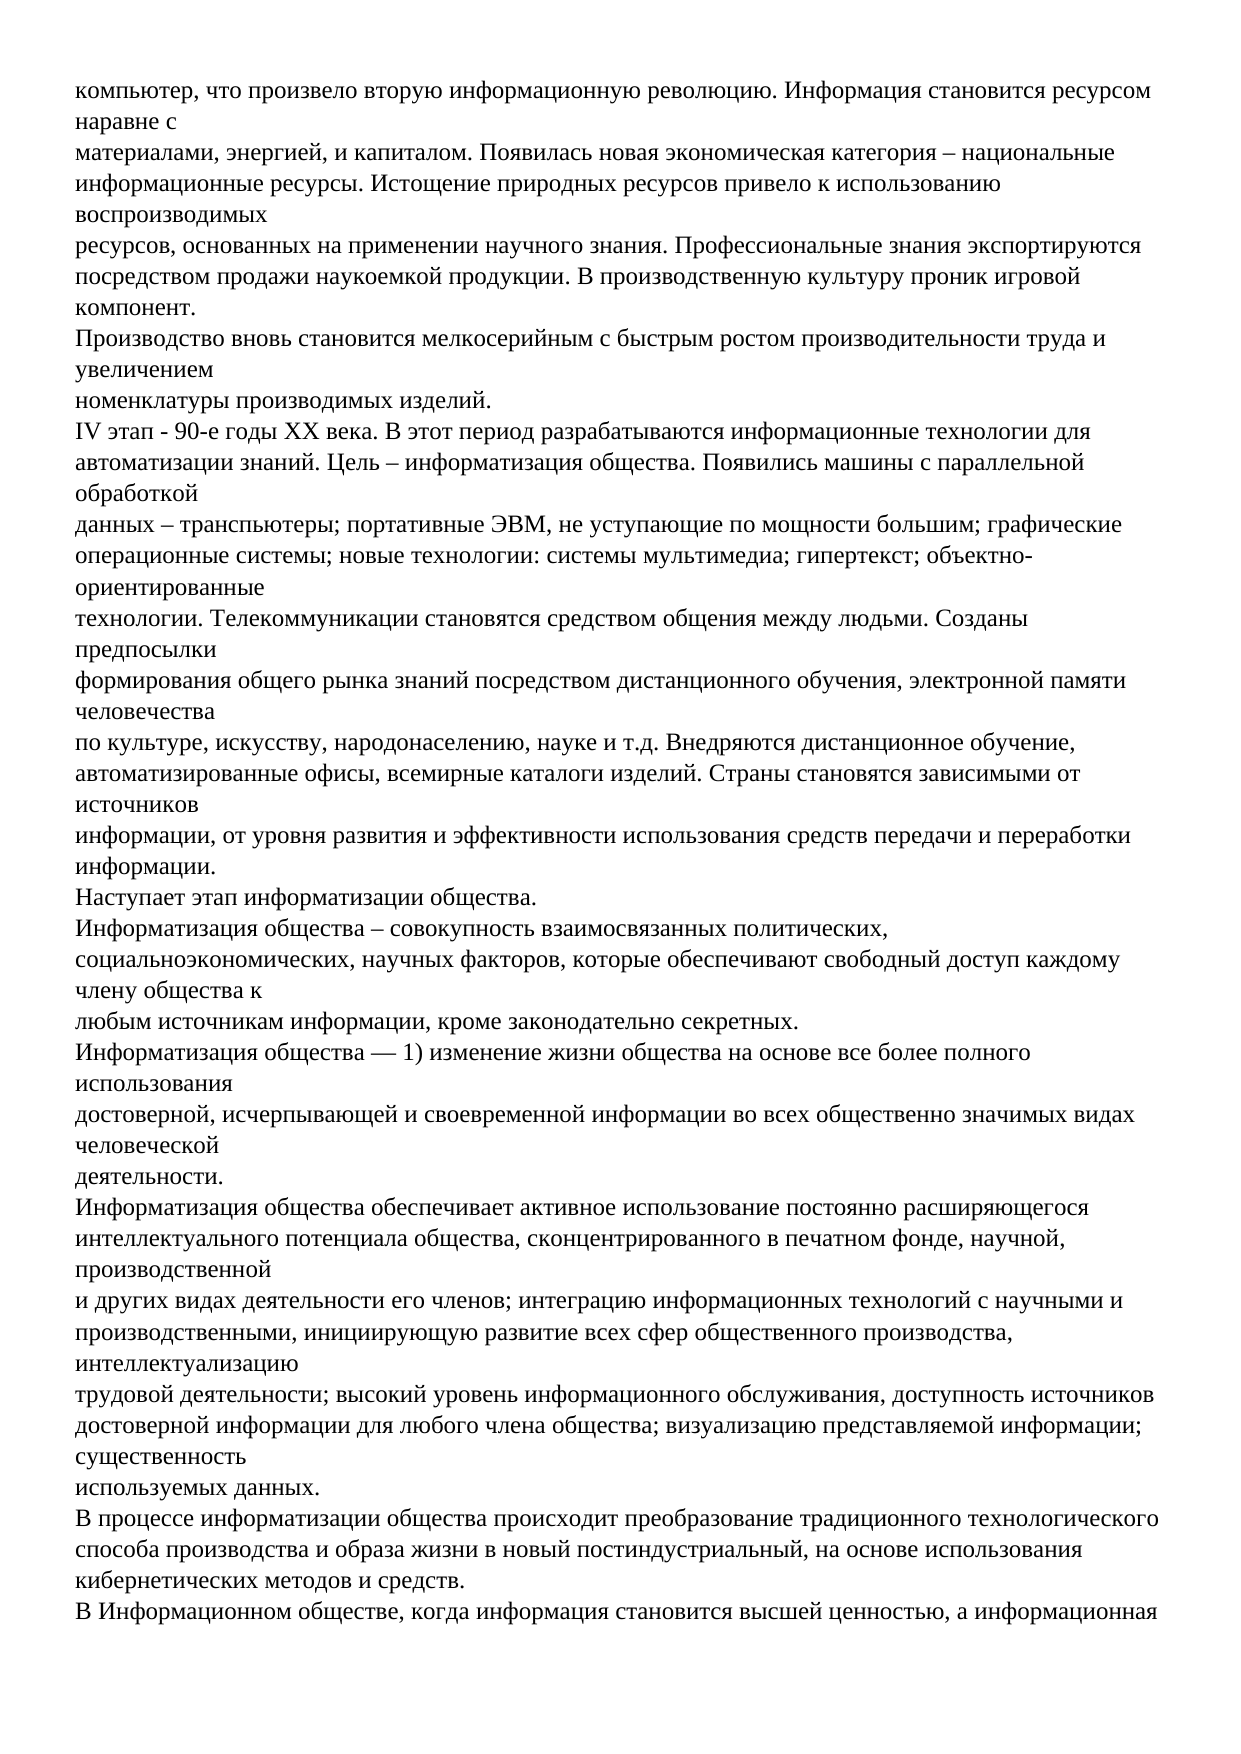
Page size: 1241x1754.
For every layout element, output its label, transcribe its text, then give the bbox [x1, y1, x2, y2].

text Наступает этап информатизации общества. [75, 882, 1165, 911]
text интеллектуального потенциала общества, сконцентрированного в печатном фонде, научной, производственной [75, 1223, 1165, 1283]
text Информатизация общества — 1) изменение жизни общества на основе все более полного использования [75, 1037, 1165, 1097]
text технологии. Телекоммуникации становятся средством общения между людьми. Созданы предпосылки [75, 603, 1165, 662]
text производственными, инициирующую развитие всех сфер общественного производства, интеллектуализацию [75, 1317, 1165, 1376]
text В процессе информатизации общества происходит преобразование традиционного технологического [75, 1503, 1165, 1532]
text любым источникам информации, кроме законодательно секретных. [75, 1006, 1165, 1035]
text и других видах деятельности его членов; интеграцию информационных технологий с научными и [75, 1286, 1165, 1314]
text операционные системы; новые технологии: системы мультимедиа; гипертекст; объектно-ориентированные [75, 541, 1165, 600]
text формирования общего рынка знаний посредством дистанционного обучения, электронной памяти человечества [75, 665, 1165, 724]
text Информатизация общества – совокупность взаимосвязанных политических, социальноэкономических, научных факторов, которые обеспечивают свободный доступ каждому члену общества к [75, 913, 1165, 1004]
text ресурсов, основанных на применении научного знания. Профессиональные знания экспортируются [75, 230, 1165, 259]
text автоматизированные офисы, всемирные каталоги изделий. Страны становятся зависимыми от источников [75, 758, 1165, 818]
text Производство вновь становится мелкосерийным с быстрым ростом производительности труда и увеличением [75, 323, 1165, 383]
text материалами, энергией, и капиталом. Появилась новая экономическая категория – национальные [75, 137, 1165, 166]
text деятельности. [75, 1161, 1165, 1190]
text информационные ресурсы. Истощение природных ресурсов привело к использованию воспроизводимых [75, 168, 1165, 228]
text данных – транспьютеры; портативные ЭВМ, не уступающие по мощности большим; графические [75, 509, 1165, 538]
text В Информационном обществе, когда информация становится высшей ценностью, а информационная [75, 1596, 1165, 1625]
text посредством продажи наукоемкой продукции. В производственную культуру проник игровой компонент. [75, 261, 1165, 321]
text достоверной, исчерпывающей и своевременной информации во всех общественно значимых видах человеческой [75, 1099, 1165, 1159]
text способа производства и образа жизни в новый постиндустриальный, на основе использования [75, 1534, 1165, 1563]
text автоматизации знаний. Цель – информатизация общества. Появились машины с параллельной обработкой [75, 447, 1165, 507]
text по культуре, искусству, народонаселению, науке и т.д. Внедряются дистанционное обучение, [75, 727, 1165, 756]
text трудовой деятельности; высокий уровень информационного обслуживания, доступность источников достоверной информации для любого члена общества; визуализацию представляемой информации; существенность [75, 1379, 1165, 1469]
text информации, от уровня развития и эффективности использования средств передачи и переработки информации. [75, 820, 1165, 880]
text кибернетических методов и средств. [75, 1565, 1165, 1594]
text номенклатуры производимых изделий. [75, 385, 1165, 414]
text используемых данных. [75, 1472, 1165, 1501]
text Информатизация общества обеспечивает активное использование постоянно расширяющегося [75, 1192, 1165, 1221]
text компьютер, что произвело вторую информационную революцию. Информация становится ресурсом наравне с [75, 75, 1165, 135]
text IV этап - 90-е годы XX века. В этот период разрабатываются информационные технологии для [75, 416, 1165, 445]
